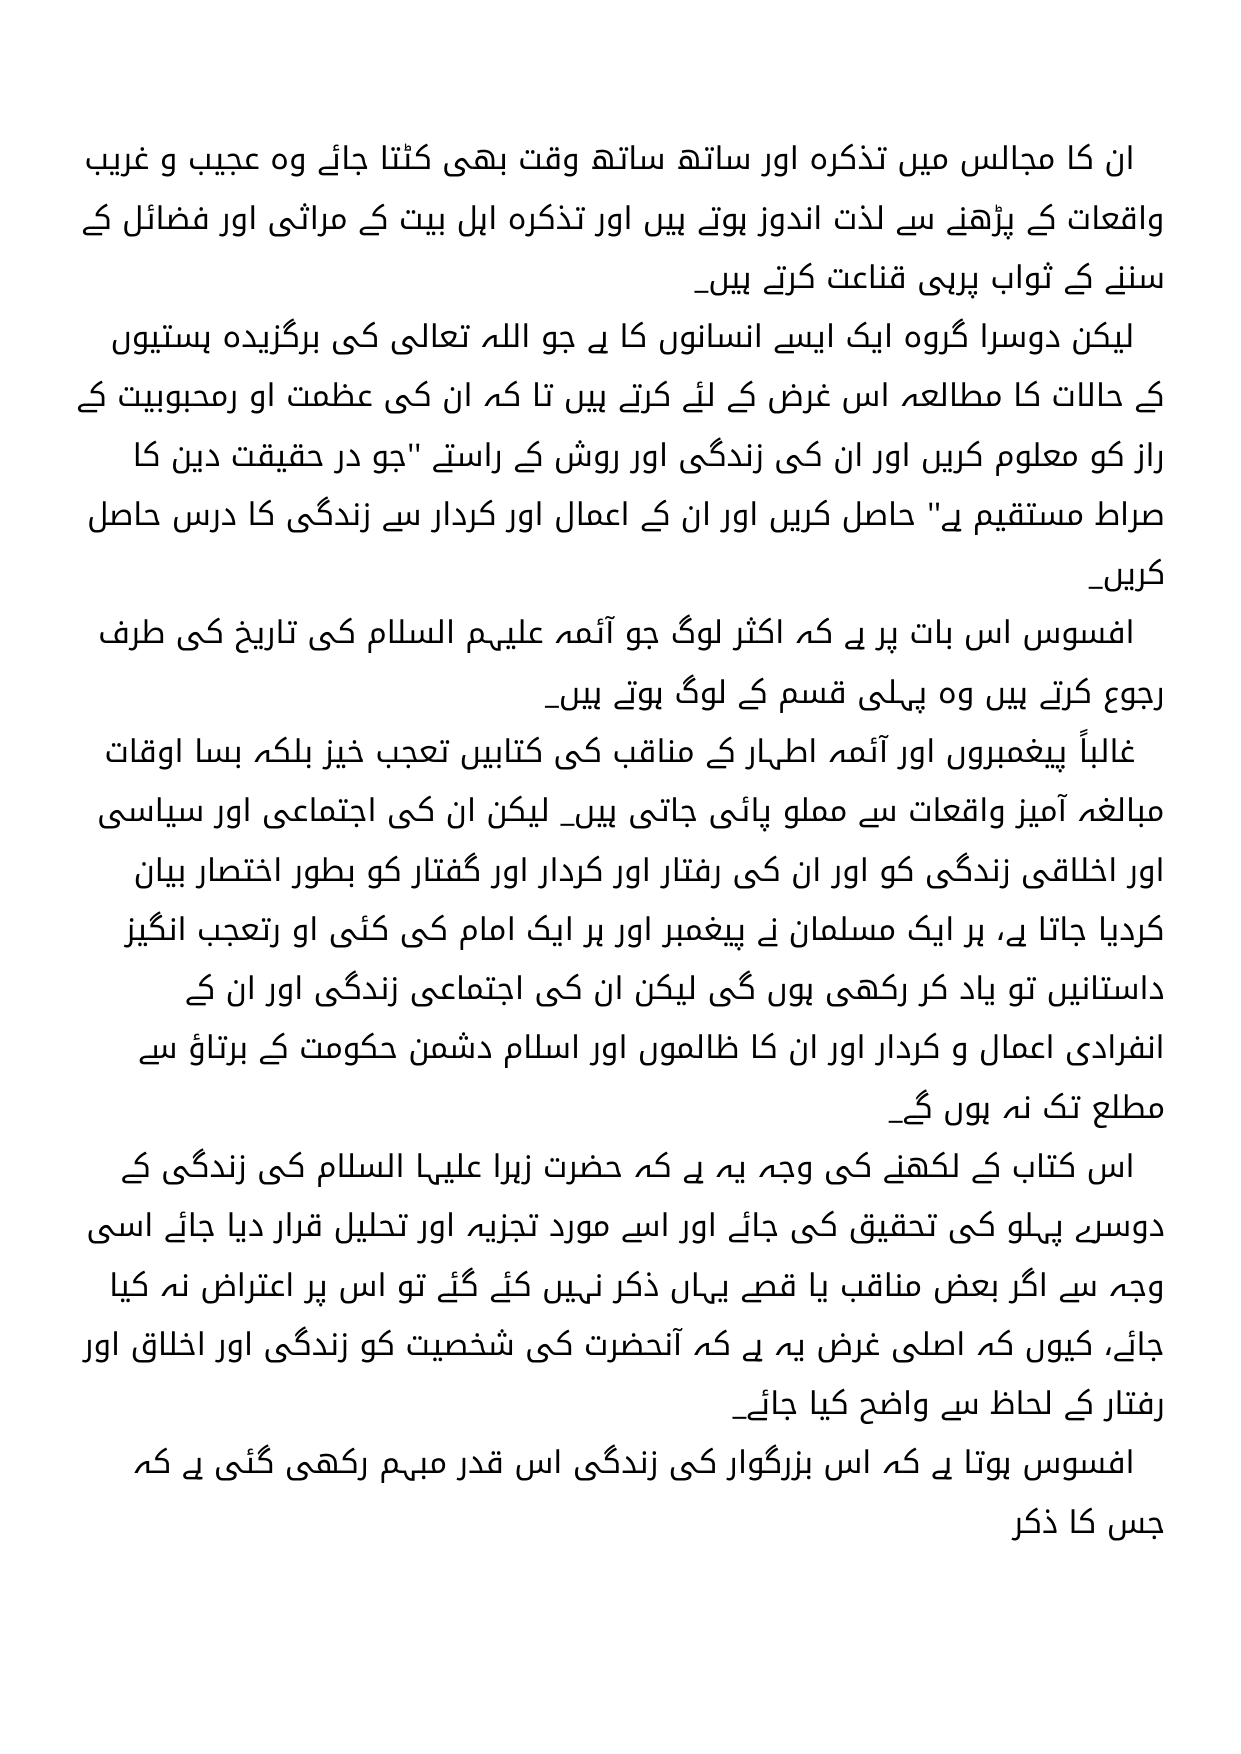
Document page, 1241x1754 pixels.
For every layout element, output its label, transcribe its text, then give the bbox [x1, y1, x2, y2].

text لیکن دوسرا گروہ ایک ایسے انسانوں کا ہے جو اللہ تعالی کی برگزیدہ ہستیوں کے حالات کا مطالعہ اس غرض کے لئے کرتے ہیں تا کہ ان کی عظمت او رمحبوبیت کے راز کو معلوم کریں اور ان کی زندگی اور روش کے راستے ''جو در حقیقت دین کا صراط مستقیم ہے'' حاصل کریں اور ان کے اعمال اور کردار سے زندگی کا درس حاصل کریں_ [75, 307, 1165, 604]
text افسوس اس بات پر ہے کہ اکثر لوگ جو آئمہ علیہم السلام کی تاریخ کی طرف رجوع کرتے ہیں وہ پہلی قسم کے لوگ ہوتے ہیں_ [75, 604, 1165, 722]
text افسوس ہوتا ہے کہ اس بزرگوار کی زندگی اس قدر مبہم رکھی گئی ہے کہ جس کا ذکر [75, 1434, 1165, 1552]
text غالباً پیغمبروں اور آئمہ اطہار کے مناقب کی کتابیں تعجب خیز بلکہ بسا اوقات مبالغہ آمیز واقعات سے مملو پائی جاتی ہیں_ لیکن ان کی اجتماعی اور سیاسی اور اخلاقی زندگی کو اور ان کی رفتار اور کردار اور گفتار کو بطور اختصار بیان کردیا جاتا ہے، ہر ایک مسلمان نے پیغمبر اور ہر ایک امام کی کئی او رتعجب انگیز داستانیں تو یاد کر رکھی ہوں گی لیکن ان کی اجتماعی زندگی اور ان کے انفرادی اعمال و کردار اور ان کا ظالموں اور اسلام دشمن حکومت کے برتاؤ سے مطلع تک نہ ہوں گے_ [75, 722, 1165, 1137]
text اس کتاب کے لکھنے کی وجہ یہ ہے کہ حضرت زہرا علیہا السلام کی زندگی کے دوسرے پہلو کی تحقیق کی جائے اور اسے مورد تجزیہ اور تحلیل قرار دیا جائے اسی وجہ سے اگر بعض مناقب یا قصے یہاں ذکر نہیں کئے گئے تو اس پر اعتراض نہ کیا جائے، کیوں کہ اصلی غرض یہ ہے کہ آنحضرت کی شخصیت کو زندگی اور اخلاق اور رفتار کے لحاظ سے واضح کیا جائے_ [75, 1137, 1165, 1434]
text ان کا مجالس میں تذکرہ اور ساتھ ساتھ وقت بھی کٹتا جائے وہ عجیب و غریب واقعات کے پڑھنے سے لذت اندوز ہوتے ہیں اور تذکرہ اہل بیت کے مراثی اور فضائل کے سننے کے ثواب پرہی قناعت کرتے ہیں_ [75, 130, 1165, 307]
